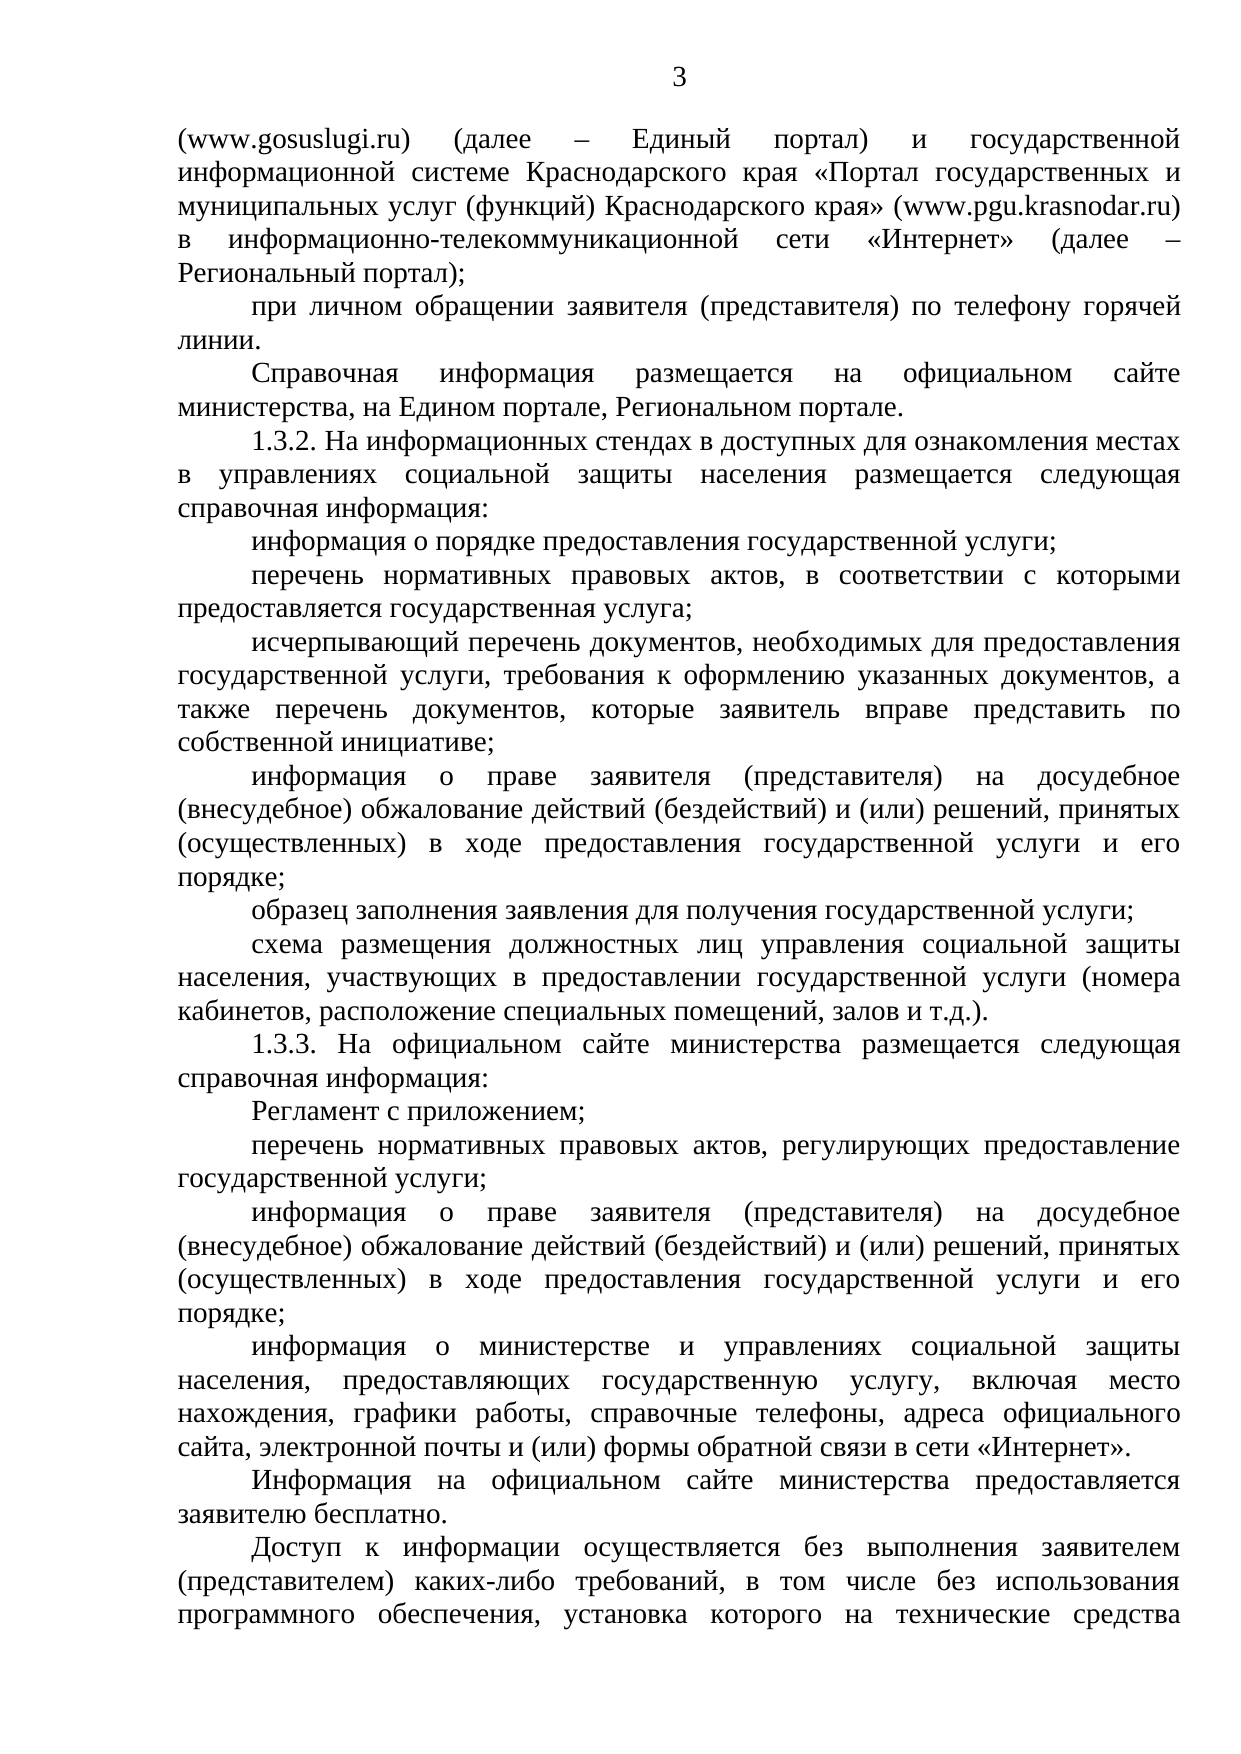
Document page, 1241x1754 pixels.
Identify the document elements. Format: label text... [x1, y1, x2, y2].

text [177, 1529, 1181, 1630]
text информация о министерстве и управлениях социальной защиты населения, предоставляющих государственную услугу, включая место нахождения, графики работы, справочные телефоны, адреса официального сайта, электронной почты и (или) формы обратной связи в сети «Интернет». [177, 1328, 1181, 1462]
text схема размещения должностных лиц управления социальной защиты населения, участвующих в предоставлении государственной услуги (номера кабинетов, расположение специальных помещений, залов и т.д.). [177, 926, 1181, 1026]
text Регламент с приложением; [177, 1093, 1181, 1127]
text при личном обращении заявителя (представителя) по телефону горячей линии. [177, 288, 1181, 356]
text перечень нормативных правовых актов, регулирующих предоставление государственной услуги; [177, 1127, 1181, 1194]
text перечень нормативных правовых актов, в соответствии с которыми предоставляется государственная услуга; [177, 557, 1181, 624]
text информация о праве заявителя (представителя) на досудебное (внесудебное) обжалование действий (бездействий) и (или) решений, принятых (осуществленных) в ходе предоставления государственной услуги и его порядке; [177, 758, 1181, 892]
text информация о порядке предоставления государственной услуги; [177, 523, 1181, 557]
text 1.3.3. На официальном сайте министерства размещается следующая справочная информация: [177, 1026, 1181, 1093]
text образец заполнения заявления для получения государственной услуги; [177, 892, 1181, 926]
text информация о праве заявителя (представителя) на досудебное (внесудебное) обжалование действий (бездействий) и (или) решений, принятых (осуществленных) в ходе предоставления государственной услуги и его порядке; [177, 1194, 1181, 1328]
text 1.3.2. На информационных стендах в доступных для ознакомления местах в управлениях социальной защиты населения размещается следующая справочная информация: [177, 423, 1181, 523]
text Информация на официальном сайте министерства предоставляется заявителю бесплатно. [177, 1462, 1181, 1529]
text Справочная информация размещается на официальном сайте министерства, на Едином портале, Региональном портале. [177, 356, 1181, 423]
text исчерпывающий перечень документов, необходимых для предоставления государственной услуги, требования к оформлению указанных документов, а также перечень документов, которые заявитель вправе представить по собственной инициативе; [177, 624, 1181, 758]
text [177, 121, 1181, 288]
